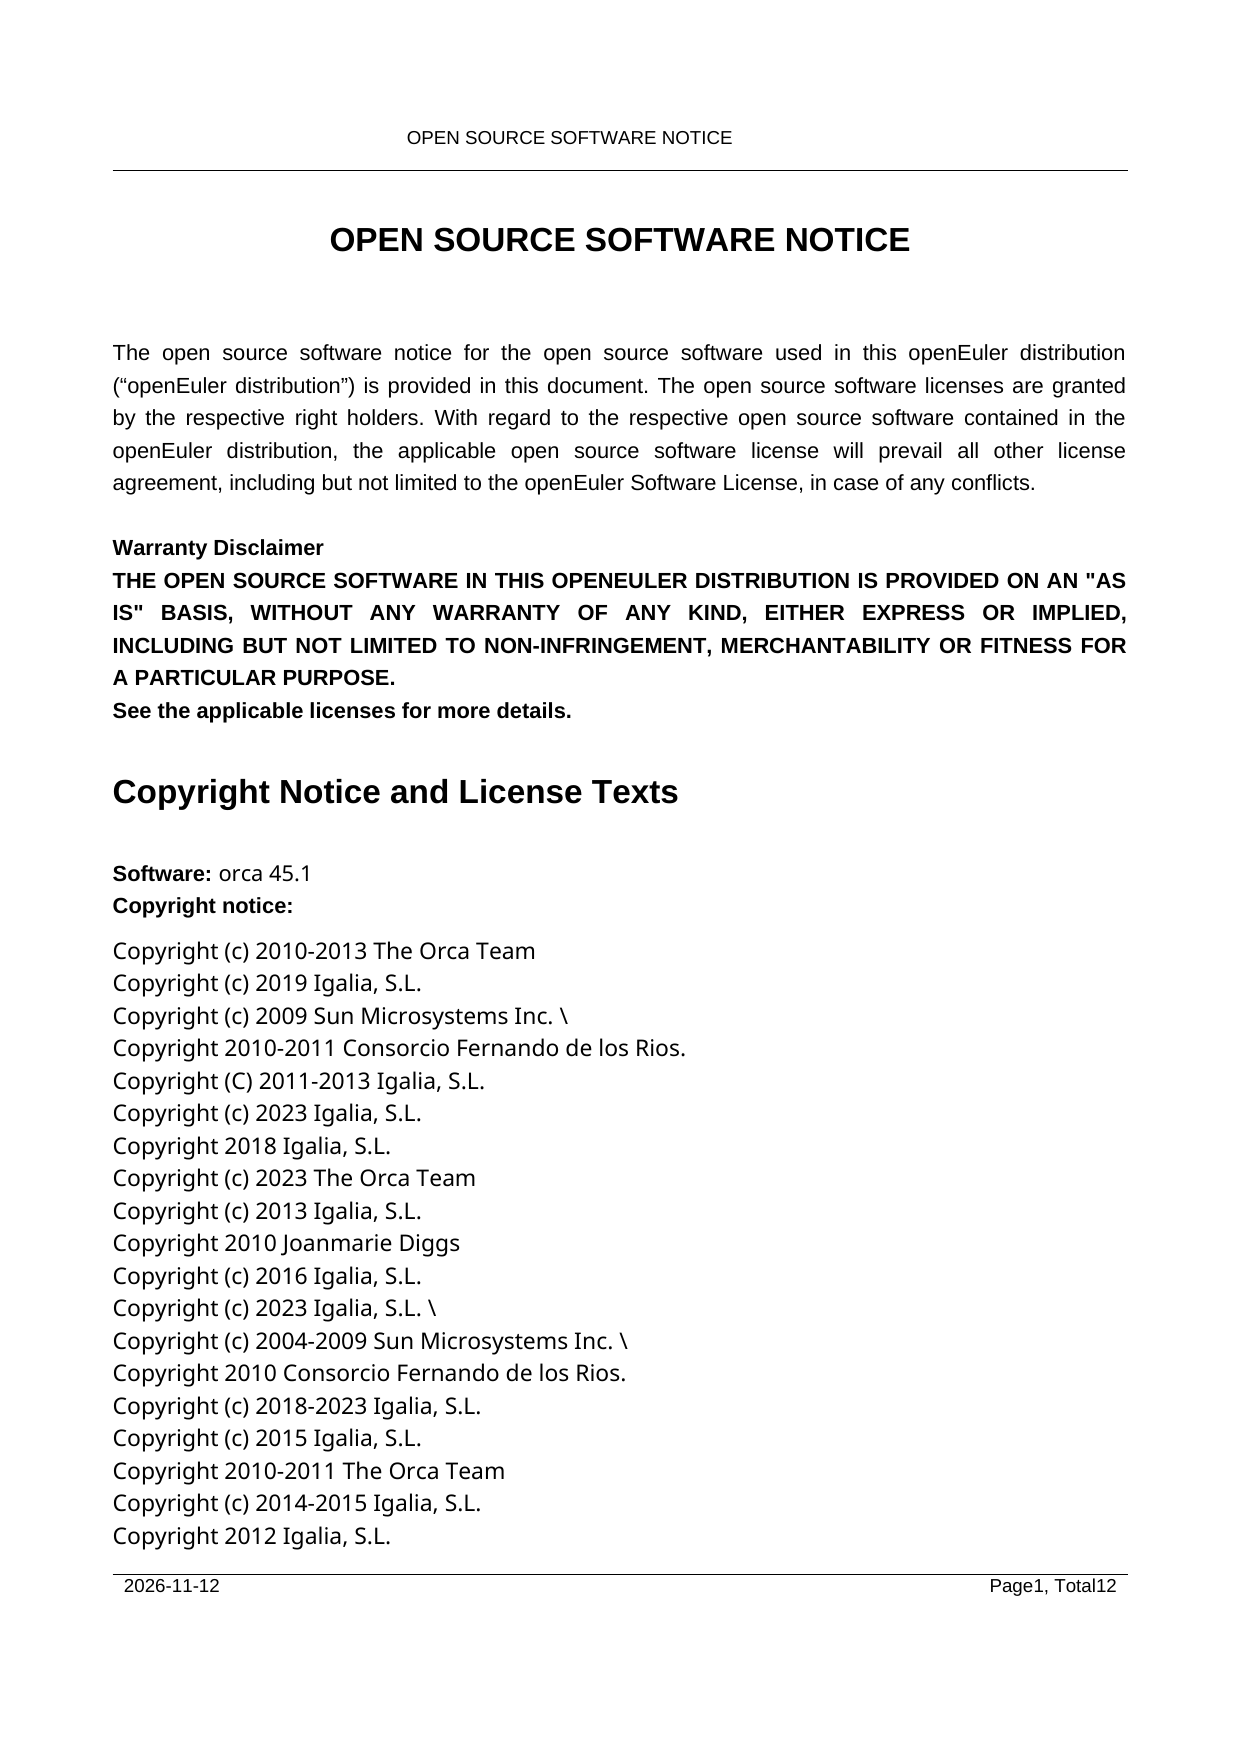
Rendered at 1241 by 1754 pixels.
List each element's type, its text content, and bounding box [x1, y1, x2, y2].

text THE OPEN SOURCE SOFTWARE IN THIS OPENEULER DISTRIBUTION IS PROVIDED ON AN "AS IS" BASIS, WITHOUT ANY WARRANTY OF ANY KIND, EITHER EXPRESS OR IMPLIED, INCLUDING BUT NOT LIMITED TO NON-INFRINGEMENT, MERCHANTABILITY OR FITNESS FOR A PARTICULAR PURPOSE. See the applicable licenses for more details. [112, 564, 1128, 726]
text Warranty Disclaimer [112, 531, 1128, 564]
text OPEN SOURCE SOFTWARE NOTICE [112, 206, 1128, 271]
title Software: orca 45.1 [112, 856, 1128, 889]
text Copyright Notice and License Texts [112, 759, 1128, 824]
text Copyright notice: [112, 889, 1128, 921]
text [112, 934, 1128, 1551]
text The open source software notice for the open source software used in this openEuler distribution (“openEuler distribution”) is provided in this document. The open source software licenses are granted by the respective right holders. With regard to the respective open source software contained in the openEuler distribution, the applicable open source software license will prevail all other license agreement, including but not limited to the openEuler Software License, in case of any conflicts. [112, 336, 1128, 499]
